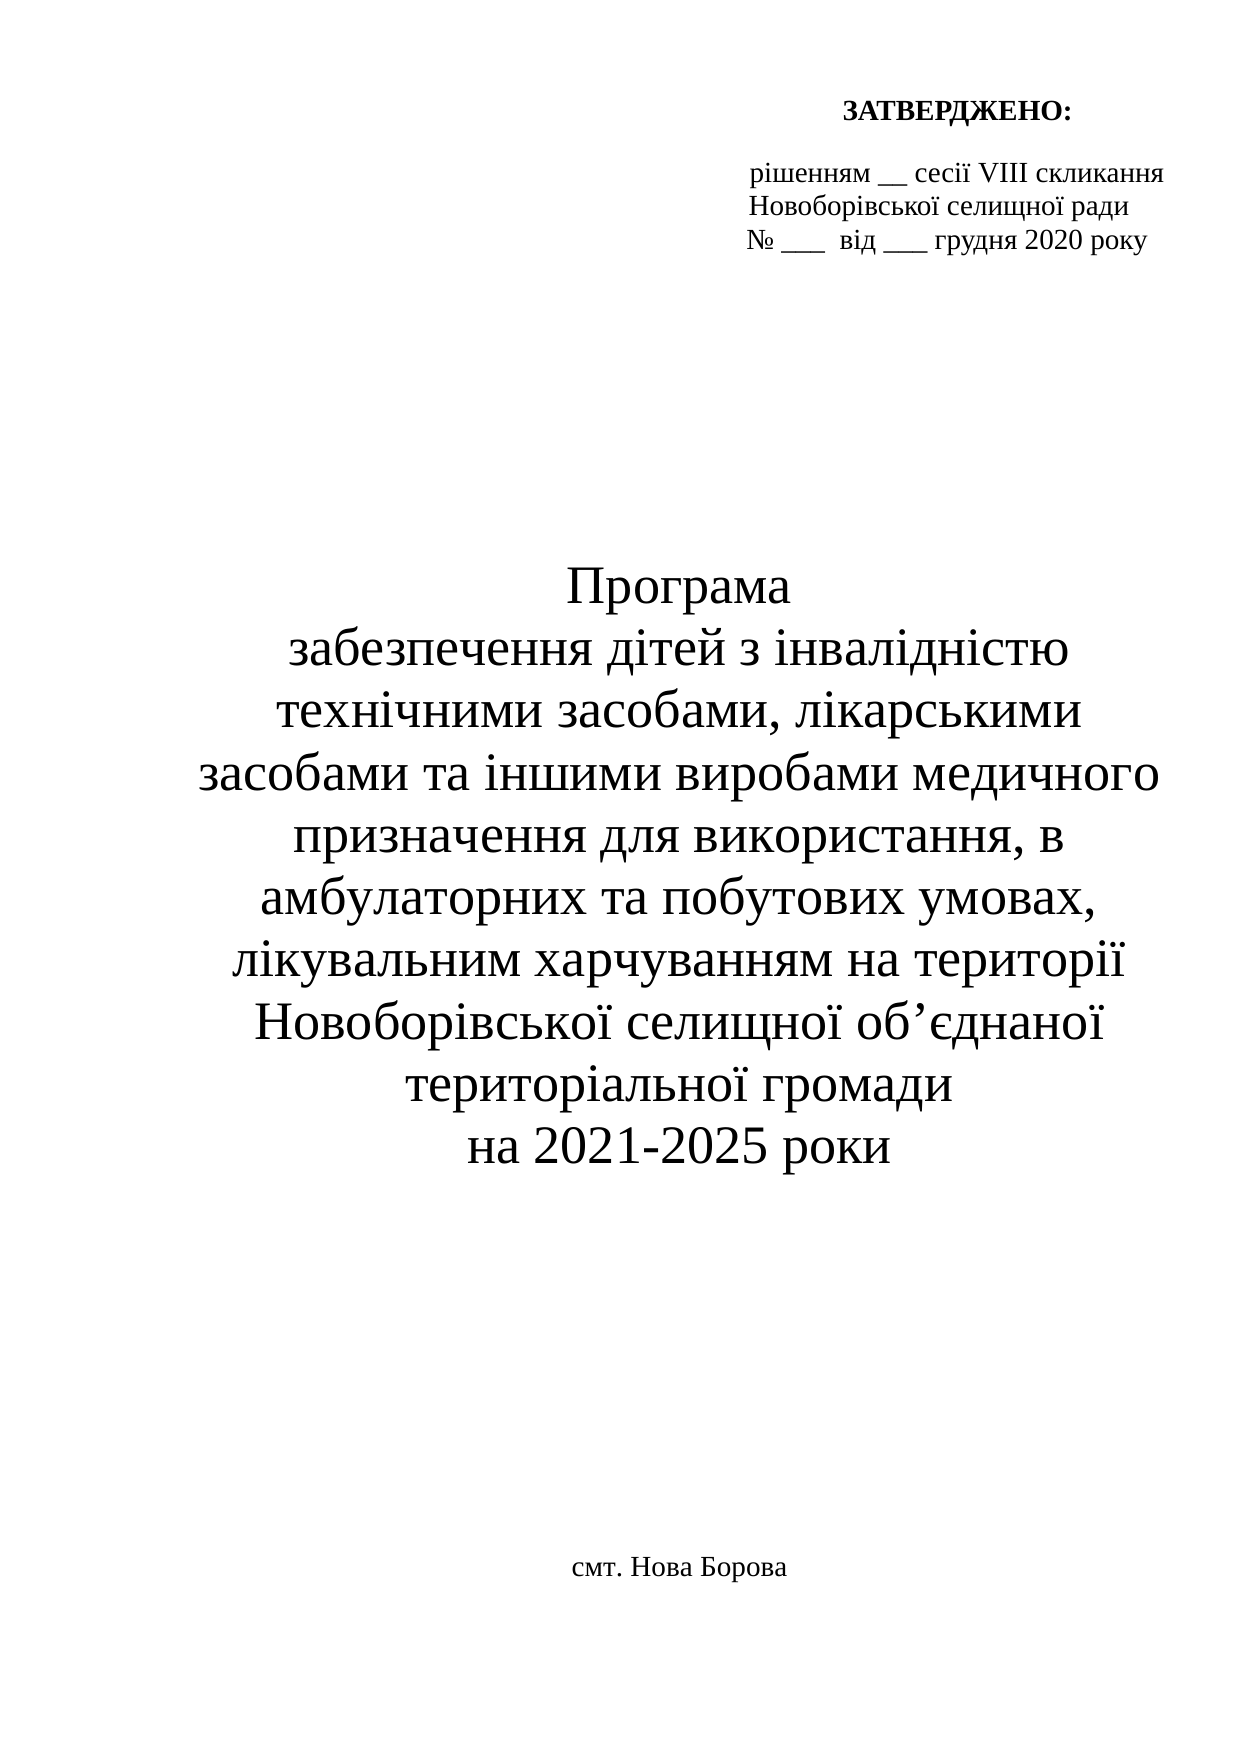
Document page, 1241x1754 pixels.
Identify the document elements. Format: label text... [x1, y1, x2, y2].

text № ___ від ___ грудня 2020 року [177, 222, 1177, 256]
text на 2021-2025 роки [177, 1113, 1181, 1176]
text смт. Нова Борова [177, 1549, 1181, 1583]
text Новоборівської селищної ради [620, 188, 1177, 222]
text ЗАТВЕРДЖЕНО: [767, 93, 1177, 126]
text рішенням __ сесії VIII скликання [177, 155, 1177, 188]
text Програма [177, 553, 1181, 615]
text забезпечення дітей з інвалідністю технічними засобами, лікарськими засобами та іншими виробами медичного призначення для використання, в амбулаторних та побутових умовах, лікувальним харчуванням на території Новоборівської селищної об’єднаної територіальної громади [177, 615, 1181, 1113]
